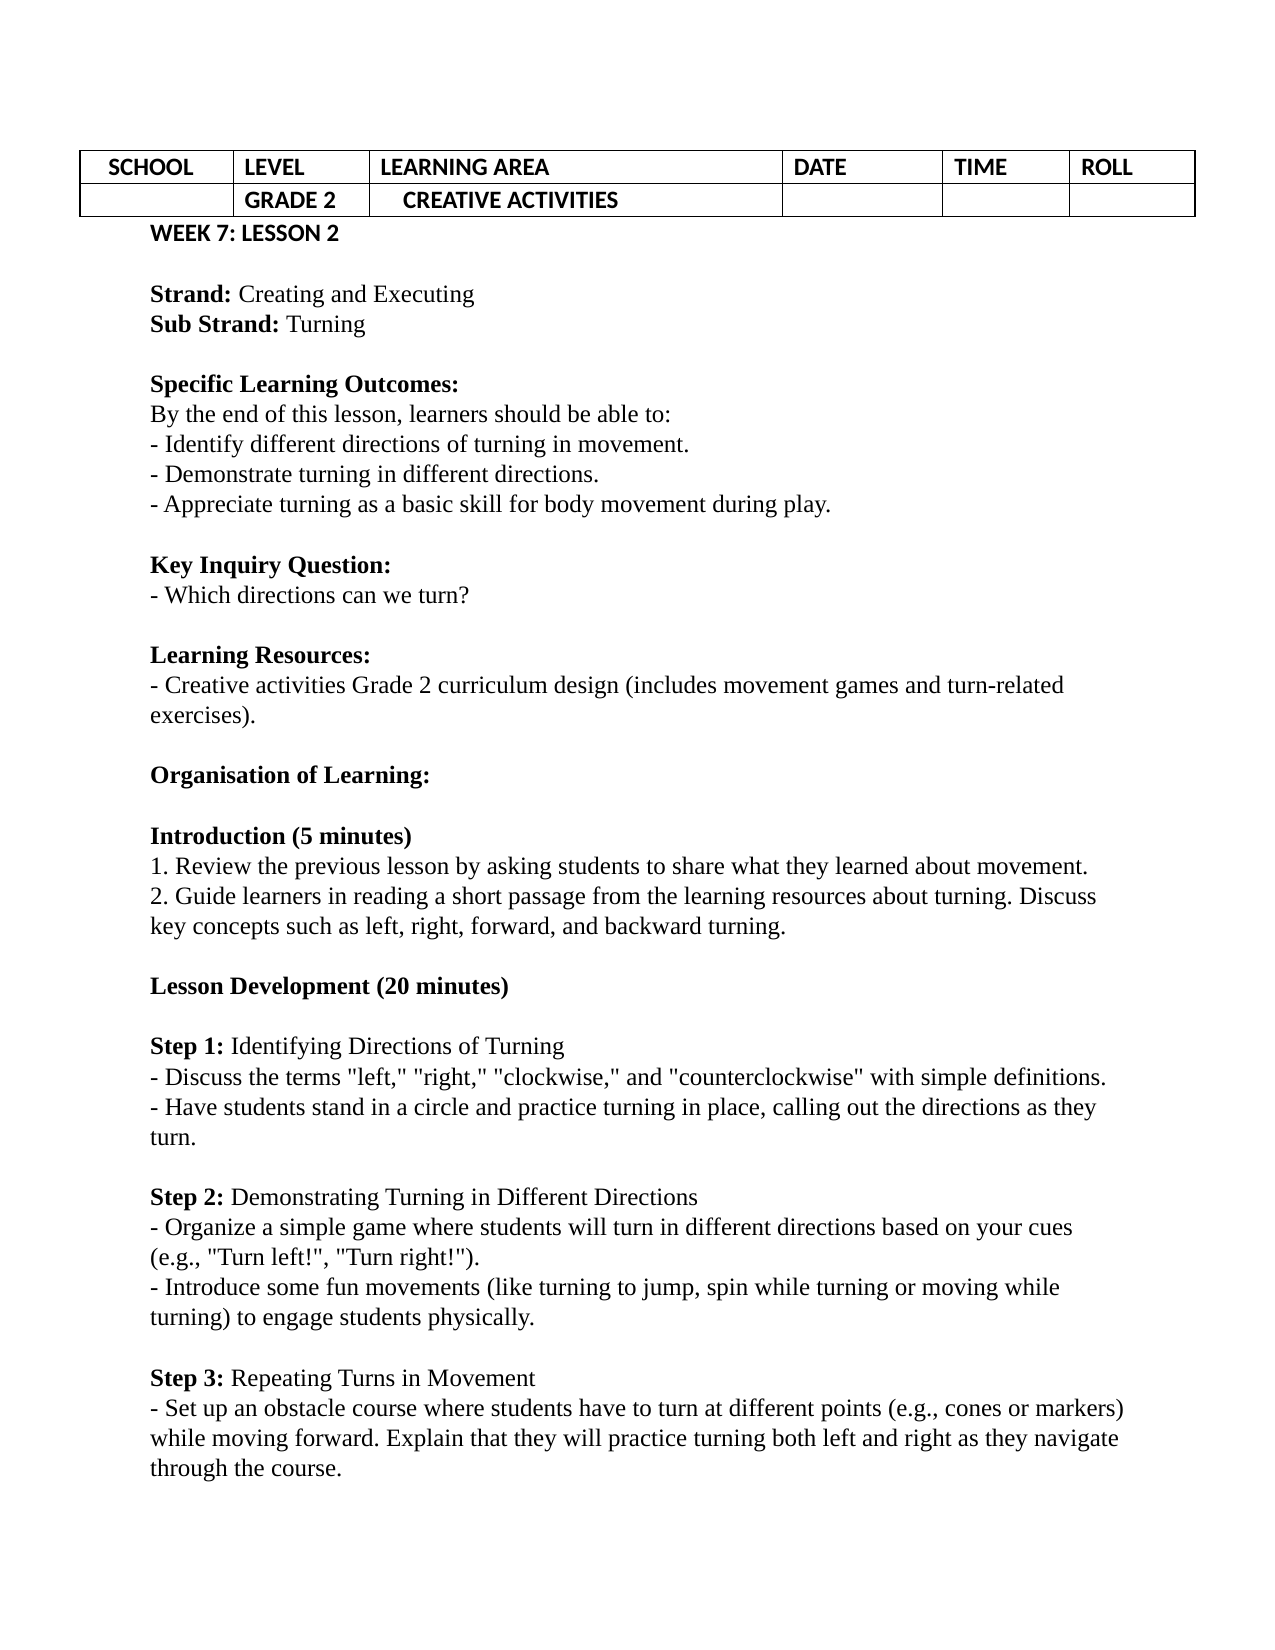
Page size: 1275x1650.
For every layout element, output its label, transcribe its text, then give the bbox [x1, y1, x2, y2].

text - Which directions can we turn? [150, 580, 1125, 609]
text By the end of this lesson, learners should be able to: [150, 399, 1125, 428]
text Introduction (5 minutes) [150, 821, 1125, 849]
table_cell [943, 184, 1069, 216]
text Lesson Development (20 minutes) [150, 971, 1125, 1000]
text WEEK 7: LESSON 2 [150, 217, 1125, 247]
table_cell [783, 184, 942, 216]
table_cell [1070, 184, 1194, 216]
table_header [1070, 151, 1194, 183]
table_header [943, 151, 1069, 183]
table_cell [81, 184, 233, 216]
text 1. Review the previous lesson by asking students to share what they learned about movement. [150, 851, 1125, 879]
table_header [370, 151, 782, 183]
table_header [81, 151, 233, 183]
text - Have students stand in a circle and practice turning in place, calling out the directions as they turn. [150, 1092, 1125, 1151]
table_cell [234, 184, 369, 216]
text - Introduce some fun movements (like turning to jump, spin while turning or moving while turning) to engage students physically. [150, 1272, 1125, 1331]
text - Creative activities Grade 2 curriculum design (includes movement games and turn-related exercises). [150, 670, 1125, 729]
text Key Inquiry Question: [150, 550, 1125, 578]
text Step 2: Demonstrating Turning in Different Directions [150, 1182, 1125, 1211]
text Step 3: Repeating Turns in Movement [150, 1363, 1125, 1391]
text Sub Strand: Turning [150, 309, 1125, 338]
text Strand: Creating and Executing [150, 279, 1125, 308]
text - Demonstrate turning in different directions. [150, 459, 1125, 488]
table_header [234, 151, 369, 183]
text - Appreciate turning as a basic skill for body movement during play. [150, 489, 1125, 518]
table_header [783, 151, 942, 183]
text Organisation of Learning: [150, 761, 1125, 789]
text Specific Learning Outcomes: [150, 369, 1125, 398]
text 2. Guide learners in reading a short passage from the learning resources about turning. Discuss key concepts such as left, right, forward, and backward turning. [150, 881, 1125, 940]
text - Organize a simple game where students will turn in different directions based on your cues (e.g., "Turn left!", "Turn right!"). [150, 1212, 1125, 1271]
text - Identify different directions of turning in movement. [150, 429, 1125, 458]
text Learning Resources: [150, 640, 1125, 669]
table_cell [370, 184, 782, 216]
text - Set up an obstacle course where students have to turn at different points (e.g., cones or markers) while moving forward. Explain that they will practice turning both left and right as they navigate through the course. [150, 1393, 1125, 1482]
text - Discuss the terms "left," "right," "clockwise," and "counterclockwise" with simple definitions. [150, 1062, 1125, 1090]
text Step 1: Identifying Directions of Turning [150, 1031, 1125, 1060]
